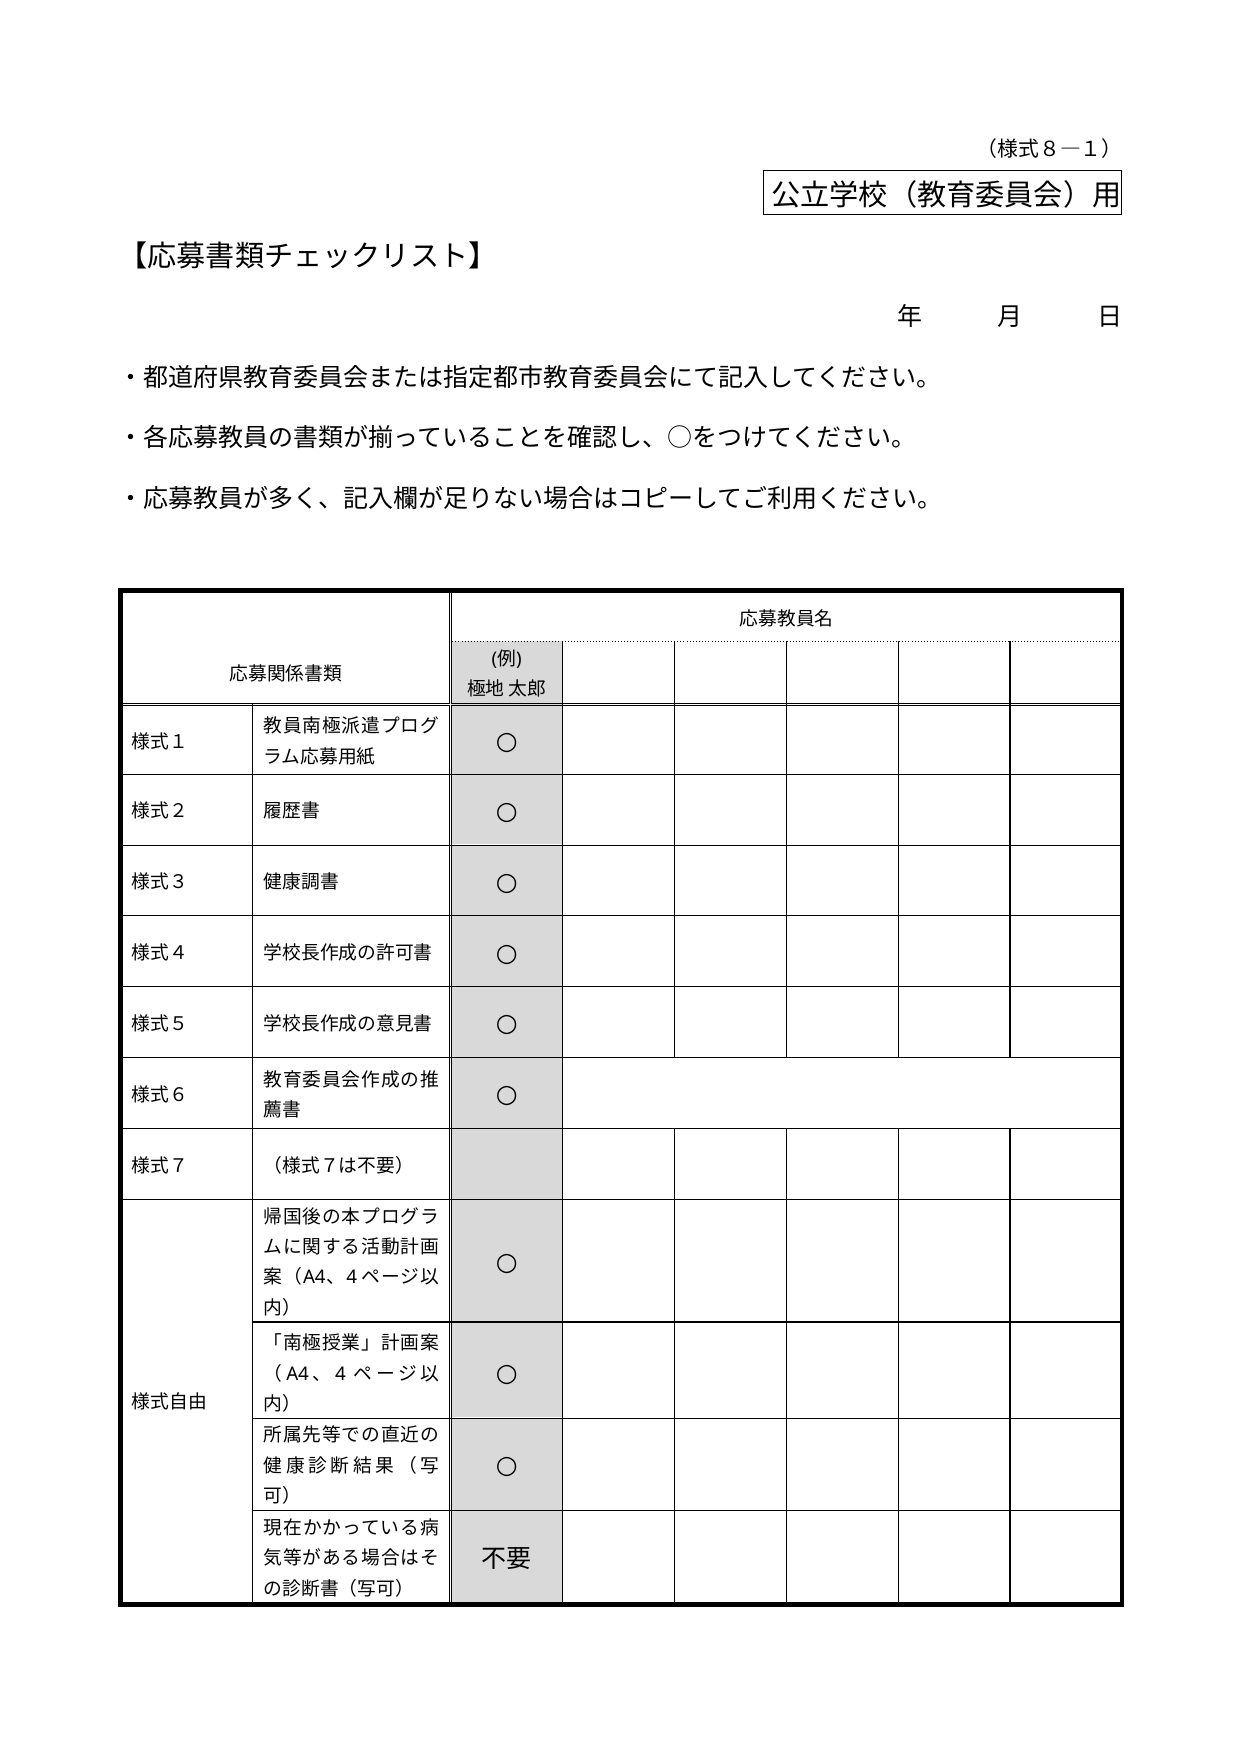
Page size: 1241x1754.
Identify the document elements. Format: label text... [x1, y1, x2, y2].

table_cell [675, 1129, 786, 1199]
table_cell [675, 916, 786, 986]
table_cell [675, 1511, 786, 1602]
text （様式８―１） [118, 132, 1122, 162]
table_cell 学校長作成の許可書 [253, 916, 449, 986]
table_cell [563, 987, 674, 1057]
table_cell 健康調書 [253, 846, 449, 915]
table_cell 様式１ [123, 706, 252, 774]
table_cell [563, 1129, 674, 1199]
table_cell 所属先等での直近の健康診断結果（写可） [253, 1419, 449, 1510]
table_cell [899, 641, 1009, 703]
table_cell [899, 775, 1009, 844]
table_cell [675, 641, 786, 703]
text 年 月 日 [118, 284, 1122, 345]
table_cell [563, 846, 674, 915]
table_cell [1011, 916, 1120, 986]
table_cell [1011, 641, 1120, 703]
table_cell 様式４ [123, 916, 252, 986]
table_cell 教育委員会作成の推薦書 [253, 1058, 449, 1128]
table_cell [899, 1129, 1009, 1199]
table_header [123, 593, 449, 641]
table_cell [787, 1511, 898, 1602]
table_cell ○ [452, 987, 562, 1057]
table_cell ○ [452, 916, 562, 986]
table_cell ○ [452, 1419, 562, 1510]
table_cell 「南極授業」計画案（A4、4ページ以内） [253, 1323, 449, 1417]
table_cell 様式２ [123, 775, 252, 844]
table_cell 履歴書 [253, 775, 449, 844]
table_cell [675, 846, 786, 915]
table_cell [563, 1419, 674, 1510]
table_cell 現在かかっている病気等がある場合はその診断書（写可） [253, 1511, 449, 1602]
table_cell ○ [452, 846, 562, 915]
table_cell [675, 706, 786, 774]
table_cell [787, 706, 898, 774]
table_cell 教員南極派遣プログラム応募用紙 [253, 706, 449, 774]
table_cell [899, 987, 1009, 1057]
table_cell ○ [452, 1200, 562, 1321]
table_cell [899, 1419, 1009, 1510]
table_cell 様式５ [123, 987, 252, 1057]
table_cell （様式７は不要） [253, 1129, 449, 1199]
table_cell 不要 [452, 1511, 562, 1602]
table_cell 帰国後の本プログラムに関する活動計画案（A4、4ページ以内） [253, 1200, 449, 1321]
text ・応募教員が多く、記入欄が足りない場合はコピーしてご利用ください。 [118, 466, 1122, 527]
table_cell [899, 916, 1009, 986]
text 公立学校（教育委員会）用 [118, 162, 1122, 223]
table_cell [1011, 775, 1120, 844]
table_cell [899, 1511, 1009, 1602]
table_cell [1011, 1419, 1120, 1510]
table_cell [1011, 1323, 1120, 1417]
table_cell [563, 916, 674, 986]
table_cell [563, 1058, 1120, 1128]
table_cell [675, 987, 786, 1057]
table_cell ○ [452, 1058, 562, 1128]
table_cell [787, 1200, 898, 1321]
table_cell [675, 775, 786, 844]
table_cell 学校長作成の意見書 [253, 987, 449, 1057]
table_cell [787, 775, 898, 844]
table_cell [1011, 846, 1120, 915]
table_header 応募教員名 [452, 593, 1120, 641]
table_cell [1011, 1511, 1120, 1602]
text ・各応募教員の書類が揃っていることを確認し、○をつけてください。 [118, 406, 1122, 466]
table_cell [787, 1323, 898, 1417]
table_cell [1011, 1129, 1120, 1199]
table_cell [563, 775, 674, 844]
table_cell [1011, 706, 1120, 774]
table_cell ○ [452, 775, 562, 844]
table_cell [787, 641, 898, 703]
table_cell [452, 1129, 562, 1199]
table_cell [563, 1511, 674, 1602]
table_cell [675, 1419, 786, 1510]
table_cell (例) 極地 太郎 [452, 641, 562, 703]
table_cell [787, 846, 898, 915]
table_cell 応募関係書類 [123, 641, 449, 703]
table_cell [675, 1200, 786, 1321]
table_cell [899, 706, 1009, 774]
table_cell [563, 706, 674, 774]
table_cell [1011, 987, 1120, 1057]
table_cell [787, 987, 898, 1057]
table_cell [675, 1323, 786, 1417]
table_cell 様式３ [123, 846, 252, 915]
table_cell [563, 1200, 674, 1321]
table_cell [787, 1419, 898, 1510]
table_cell [899, 1323, 1009, 1417]
table_cell [787, 1129, 898, 1199]
text ・都道府県教育委員会または指定都市教育委員会にて記入してください。 [118, 345, 1122, 406]
table_cell ○ [452, 706, 562, 774]
table_cell [899, 846, 1009, 915]
table_cell [563, 1323, 674, 1417]
table_cell [899, 1200, 1009, 1321]
table_cell 様式７ [123, 1129, 252, 1199]
table_cell 様式自由 [123, 1200, 252, 1602]
table_cell [787, 916, 898, 986]
table_cell [1011, 1200, 1120, 1321]
text 【応募書類チェックリスト】 [118, 223, 1122, 284]
table_cell [563, 641, 674, 703]
table_cell ○ [452, 1323, 562, 1417]
table_cell 様式６ [123, 1058, 252, 1128]
